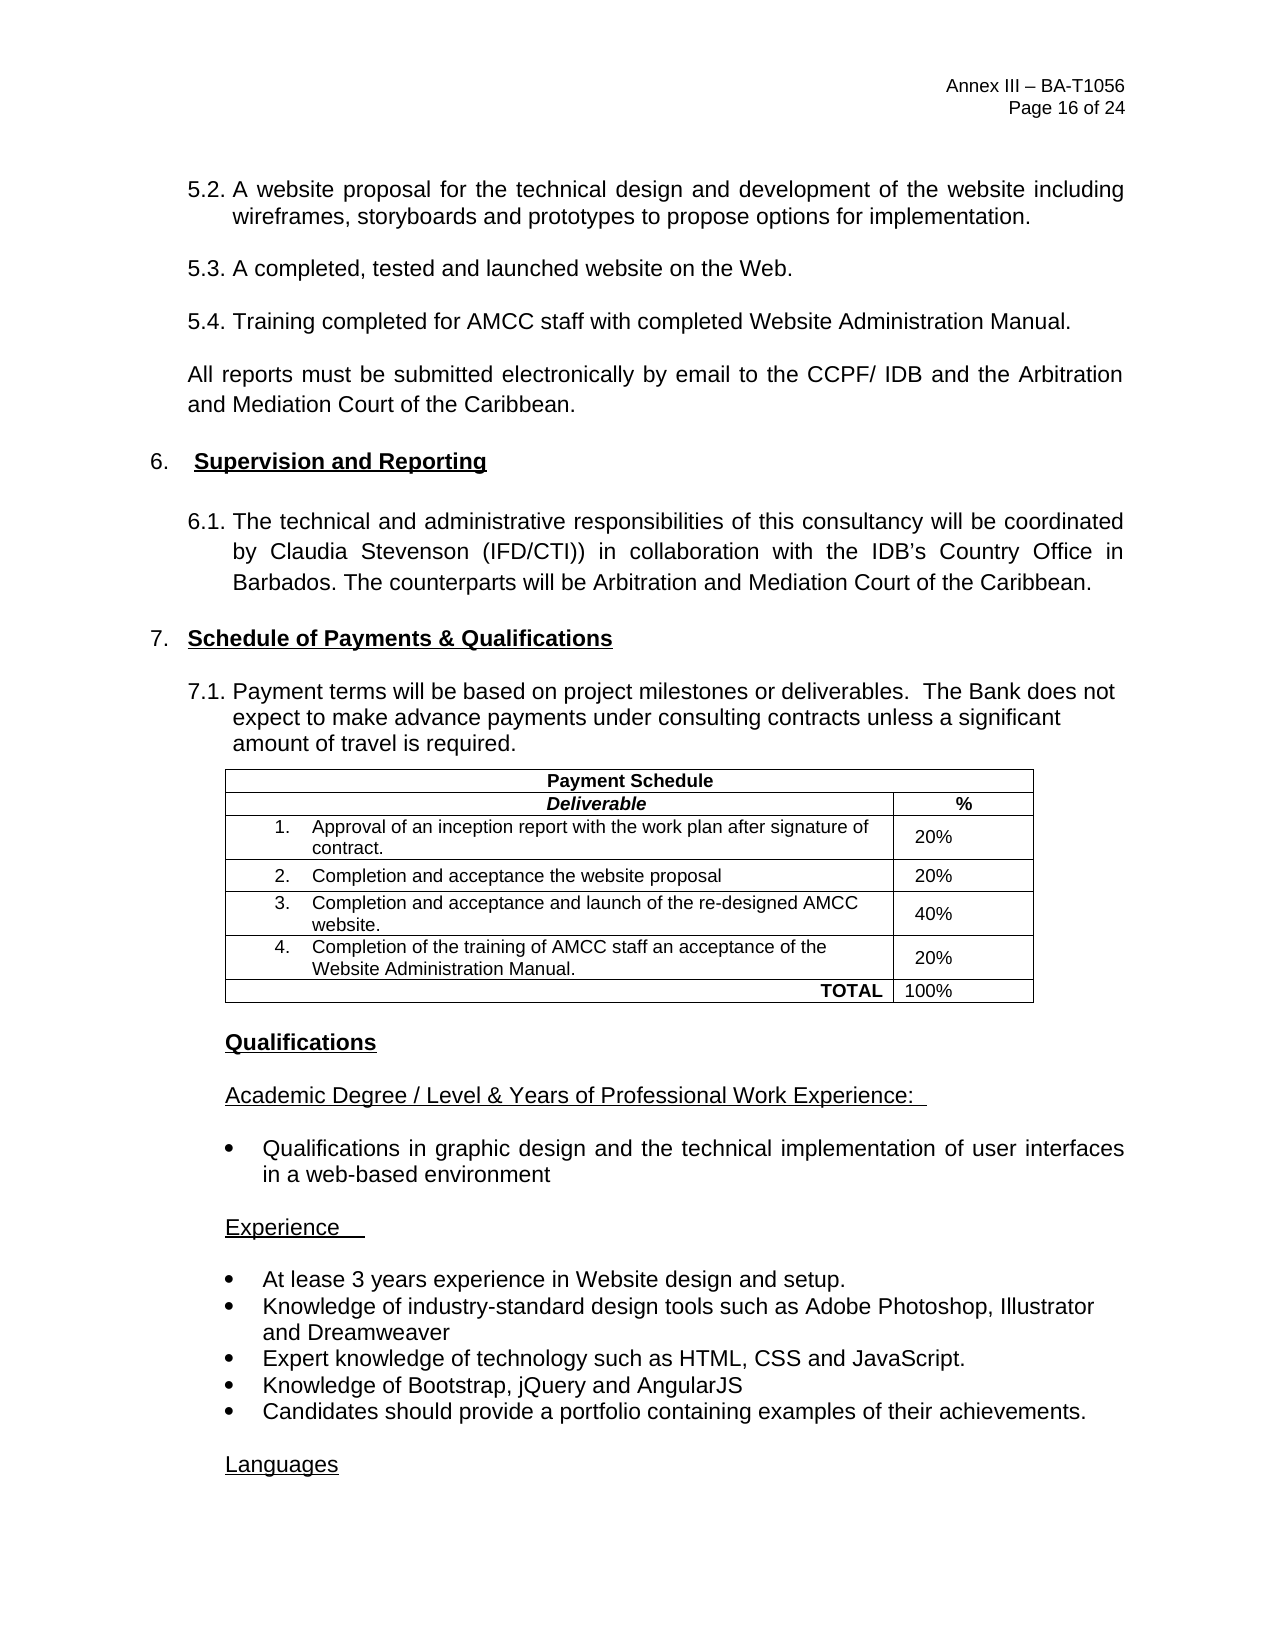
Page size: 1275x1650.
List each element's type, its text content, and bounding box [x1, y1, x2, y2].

table_cell Deliverable [226, 793, 893, 814]
table_cell 20% [894, 936, 1033, 979]
list A completed, tested and launched website on the Web. [187, 255, 1125, 282]
list At lease 3 years experience in Website design and setup. [225, 1266, 1125, 1293]
list Payment terms will be based on project milestones or deliverables. The Bank does not expect to make advance payments under consulting contracts unless a significant amount of travel is required. [187, 678, 1125, 757]
list Schedule of Payments & Qualifications [150, 625, 1126, 651]
text Languages [225, 1451, 1125, 1477]
list Knowledge of Bootstrap, jQuery and AngularJS [225, 1372, 1125, 1398]
table_cell 20% [894, 816, 1033, 859]
table_cell Approval of an inception report with the work plan after signature of contract. [226, 816, 893, 859]
text Qualifications [150, 1029, 1125, 1056]
list A website proposal for the technical design and development of the website including wireframes, storyboards and prototypes to propose options for implementation. [187, 176, 1125, 229]
list Candidates should provide a portfolio containing examples of their achievements. [225, 1398, 1125, 1424]
table_cell TOTAL [226, 980, 893, 1002]
text Experience [150, 1214, 1125, 1240]
list The technical and administrative responsibilities of this consultancy will be coordinated by Claudia Stevenson (IFD/CTI)) in collaboration with the IDB’s Country Office in Barbados. The counterparts will be Arbitration and Mediation Court of the Caribbean. [187, 508, 1125, 595]
text All reports must be submitted electronically by email to the CCPF/ IDB and the Arbitration and Mediation Court of the Caribbean. [187, 361, 1125, 417]
list Training completed for AMCC staff with completed Website Administration Manual. [187, 308, 1125, 334]
table_cell Completion and acceptance the website proposal [226, 860, 893, 891]
table_cell 100% [894, 980, 1033, 1002]
text Academic Degree / Level & Years of Professional Work Experience: [150, 1082, 1125, 1108]
table_cell Completion of the training of AMCC staff an acceptance of the Website Administration Manual. [226, 936, 893, 979]
table_cell 20% [894, 860, 1033, 891]
list Supervision and Reporting [150, 448, 1125, 474]
list Expert knowledge of technology such as HTML, CSS and JavaScript. [225, 1345, 1125, 1372]
table_header Payment Schedule [226, 770, 1033, 792]
table_cell % [894, 793, 1033, 814]
list Knowledge of industry-standard design tools such as Adobe Photoshop, Illustrator and Dreamweaver [225, 1293, 1125, 1345]
table_cell 40% [894, 892, 1033, 935]
table_cell Completion and acceptance and launch of the re-designed AMCC website. [226, 892, 893, 935]
list Qualifications in graphic design and the technical implementation of user interfaces in a web-based environment [225, 1134, 1125, 1187]
